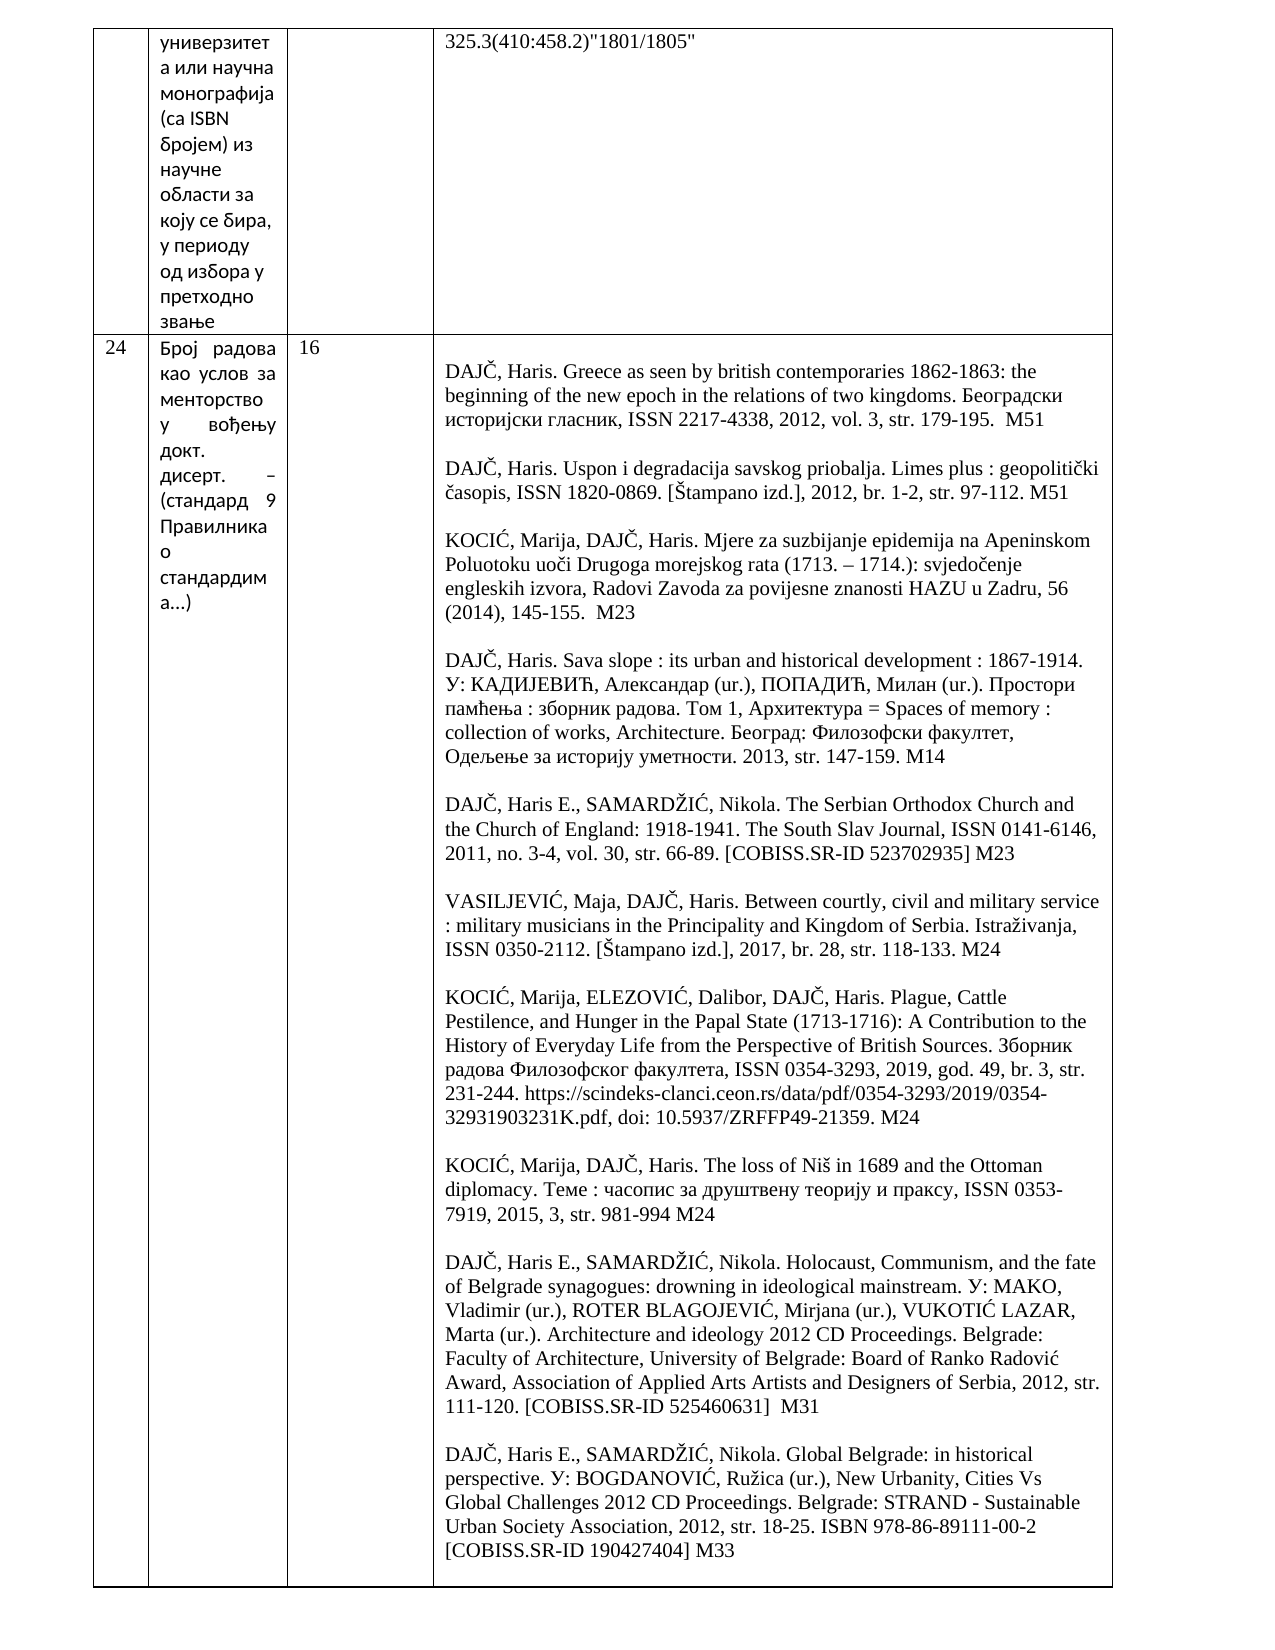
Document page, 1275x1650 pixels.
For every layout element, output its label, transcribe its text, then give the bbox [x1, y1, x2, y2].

table_cell 23 [94, 29, 148, 334]
table_cell 24 [94, 335, 148, 1586]
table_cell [149, 29, 287, 334]
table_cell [149, 335, 287, 1586]
table_cell 16 [288, 335, 433, 1586]
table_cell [434, 335, 1112, 1586]
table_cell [434, 29, 1112, 334]
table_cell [288, 29, 433, 334]
